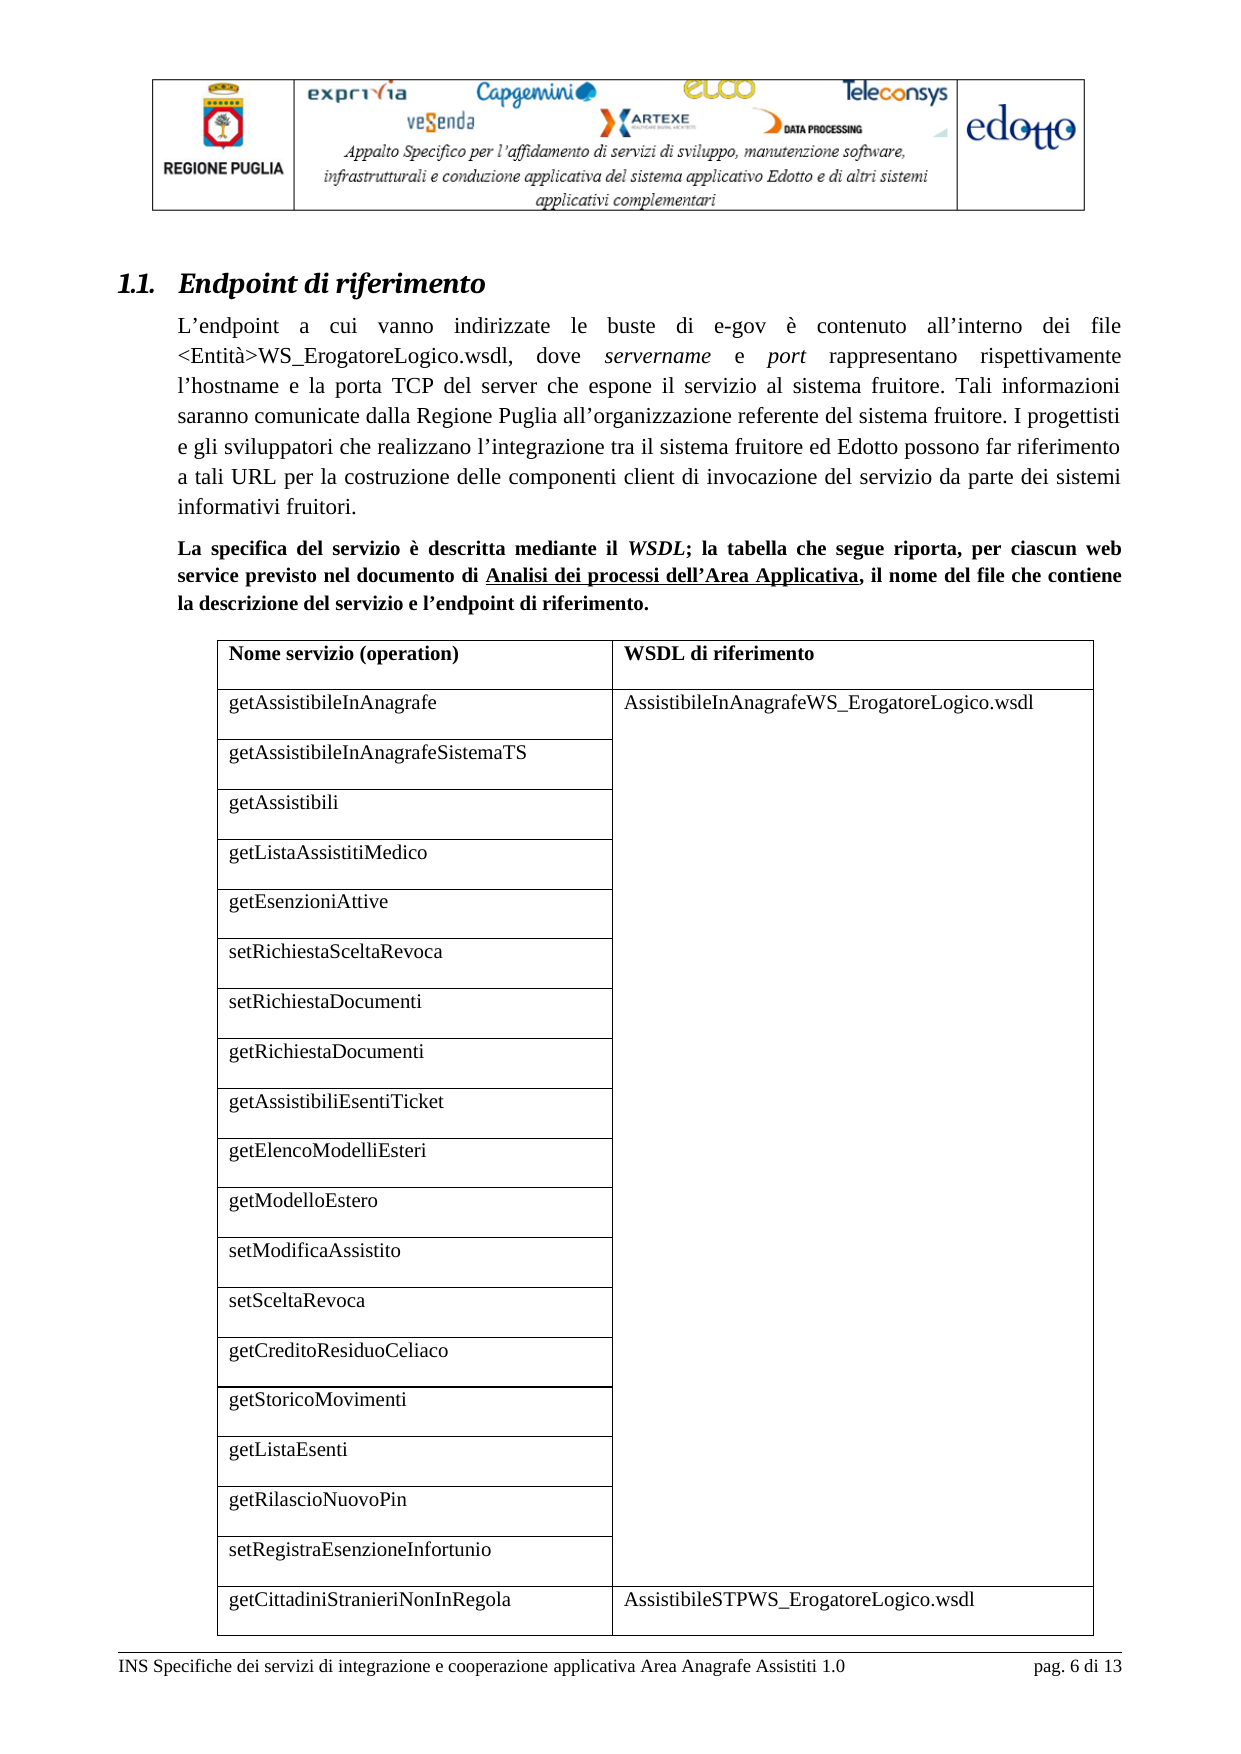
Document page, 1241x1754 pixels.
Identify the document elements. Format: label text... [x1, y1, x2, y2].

text La specifica del servizio è descritta mediante il WSDL; la tabella che segue riporta, per ciascun web service previsto nel documento di Analisi dei processi dell’Area Applicativa, il nome del file che contiene la descrizione del servizio e l’endpoint di riferimento. [177, 536, 1122, 615]
table_cell setRegistraEsenzioneInfortunio [218, 1537, 612, 1586]
table_cell getListaEsenti [218, 1437, 612, 1486]
table_cell getRichiestaDocumenti [218, 1039, 612, 1088]
table_cell setModificaAssistito [218, 1238, 612, 1287]
table_header Nome servizio (operation) [218, 641, 612, 689]
table_cell getAssistibili [218, 790, 612, 839]
table_cell getEsenzioniAttive [218, 890, 612, 938]
table_cell AssistibileInAnagrafeWS_ErogatoreLogico.wsdl [613, 690, 1093, 1586]
table_cell getCittadiniStranieriNonInRegola [218, 1587, 612, 1635]
table_cell getListaAssistitiMedico [218, 840, 612, 888]
table_cell getStoricoMovimenti [218, 1388, 612, 1436]
table_cell getModelloEstero [218, 1188, 612, 1237]
text L’endpoint a cui vanno indirizzate le buste di e-gov è contenuto all’interno dei file <Entità>WS_ErogatoreLogico.wsdl, dove servername e port rappresentano rispettivamente l’hostname e la porta TCP del server che espone il servizio al sistema fruitore. Tali informazioni saranno comunicate dalla Regione Puglia all’organizzazione referente del sistema fruitore. I progettisti e gli sviluppatori che realizzano l’integrazione tra il sistema fruitore ed Edotto possono far riferimento a tali URL per la costruzione delle componenti client di invocazione del servizio da parte dei sistemi informativi fruitori. [177, 312, 1122, 519]
table_cell getElencoModelliEsteri [218, 1139, 612, 1187]
table_cell getCreditoResiduoCeliaco [218, 1338, 612, 1386]
table_cell getAssistibileInAnagrafeSistemaTS [218, 740, 612, 789]
table_cell setRichiestaSceltaRevoca [218, 939, 612, 988]
table_cell setSceltaRevoca [218, 1288, 612, 1337]
table_cell getAssistibileInAnagrafe [218, 690, 612, 739]
table_cell AssistibileSTPWS_ErogatoreLogico.wsdl [613, 1587, 1093, 1635]
table_cell getRilascioNuovoPin [218, 1487, 612, 1536]
table_cell setRichiestaDocumenti [218, 989, 612, 1038]
subtitle Endpoint di riferimento [118, 267, 1122, 301]
table_header WSDL di riferimento [613, 641, 1093, 689]
table_cell getAssistibiliEsentiTicket [218, 1089, 612, 1137]
picture [147, 73, 1093, 218]
